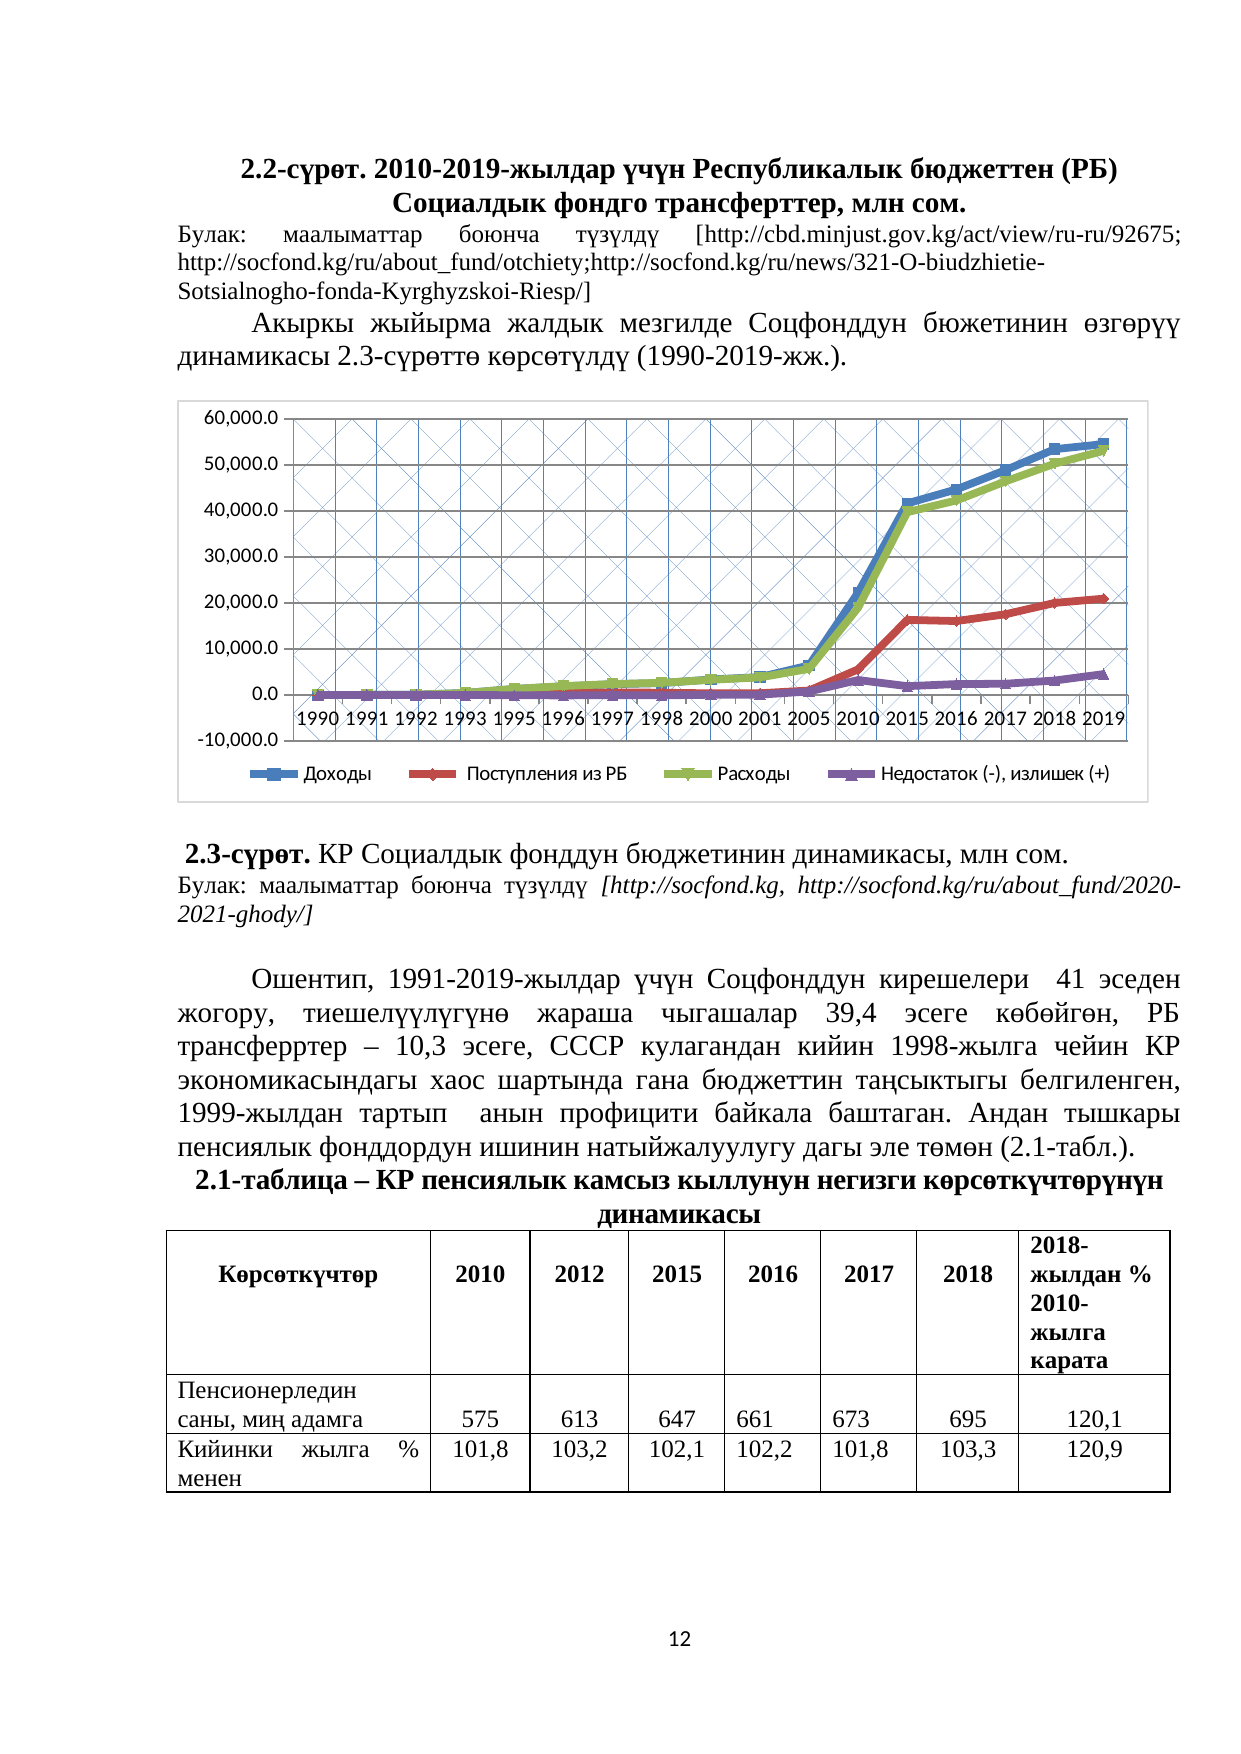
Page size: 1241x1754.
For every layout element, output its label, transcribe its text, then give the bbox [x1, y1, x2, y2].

table_cell 661 [725, 1375, 820, 1433]
table_header 2017 [821, 1231, 916, 1374]
table_cell 101,8 [821, 1434, 916, 1491]
table_cell 575 [431, 1375, 529, 1433]
table_header 2012 [531, 1231, 628, 1374]
table_header 2015 [629, 1231, 724, 1374]
table_header 2016 [725, 1231, 820, 1374]
table_cell 102,1 [629, 1434, 724, 1491]
text Акыркы жыйырма жалдык мезгилде Соцфонддун бюжетинин өзгөрүү динамикасы 2.3-сүрөттө көрсөтүлдү (1990-2019-жж.). [177, 305, 1181, 372]
text Ошентип, 1991-2019-жылдар үчүн Соцфонддун кирешелери 41 эседен жогору, тиешелүүлүгүнө жараша чыгашалар 39,4 эсеге көбөйгөн, РБ трансферртер – 10,3 эсеге, СССР кулагандан кийин 1998-жылга чейин КР экономикасындагы хаос шартында гана бюджеттин таңсыктыгы белгиленген, 1999-жылдан тартып анын профицити байкала баштаган. Андан тышкары пенсиялык фонддордун ишинин натыйжалуулугу дагы эле төмөн (2.1-табл.). [177, 961, 1181, 1162]
text Булак: маалыматтар боюнча түзүлдү [http://cbd.minjust.gov.kg/act/view/ru-ru/92675; http://socfond.kg/ru/about_fund/otchiety;http://socfond.kg/ru/news/321-O-biudzhietie-Sotsialnogho-fonda-Kyrghyzskoi-Riesp/] [177, 219, 1181, 305]
table_cell 101,8 [431, 1434, 529, 1491]
table_cell 673 [821, 1375, 916, 1433]
table_cell 103,3 [917, 1434, 1018, 1491]
table_header Көрсөткүчтөр [167, 1231, 430, 1374]
table_cell 120,1 [1019, 1375, 1169, 1433]
table_cell Кийинки жылга % менен [167, 1434, 430, 1491]
text 2.1-таблица – КР пенсиялык камсыз кыллунун негизги көрсөткүчтөрүнүн динамикасы [177, 1162, 1181, 1229]
text 2.2-сүрөт. 2010-2019-жылдар үчүн Республикалык бюджеттен (РБ) Социалдык фондго трансферттер, млн сом. [177, 152, 1181, 219]
table_cell 695 [917, 1375, 1018, 1433]
table_cell Пенсионерледин саны, миң адамга [167, 1375, 430, 1433]
table_header 2018 [917, 1231, 1018, 1374]
table_header 2010 [431, 1231, 529, 1374]
text 2.3-сүрөт. КР Социалдык фонддун бюджетинин динамикасы, млн сом. [177, 837, 1181, 870]
table_cell 120,9 [1019, 1434, 1169, 1491]
table_cell 103,2 [531, 1434, 628, 1491]
table_header 2018-жылдан % 2010-жылга карата [1019, 1231, 1169, 1374]
text Булак: маалыматтар боюнча түзүлдү [http://socfond.kg, http://socfond.kg/ru/about_fund/2020-2021-ghody/] [177, 870, 1181, 928]
table_cell 613 [531, 1375, 628, 1433]
table_cell 102,2 [725, 1434, 820, 1491]
table_cell 647 [629, 1375, 724, 1433]
